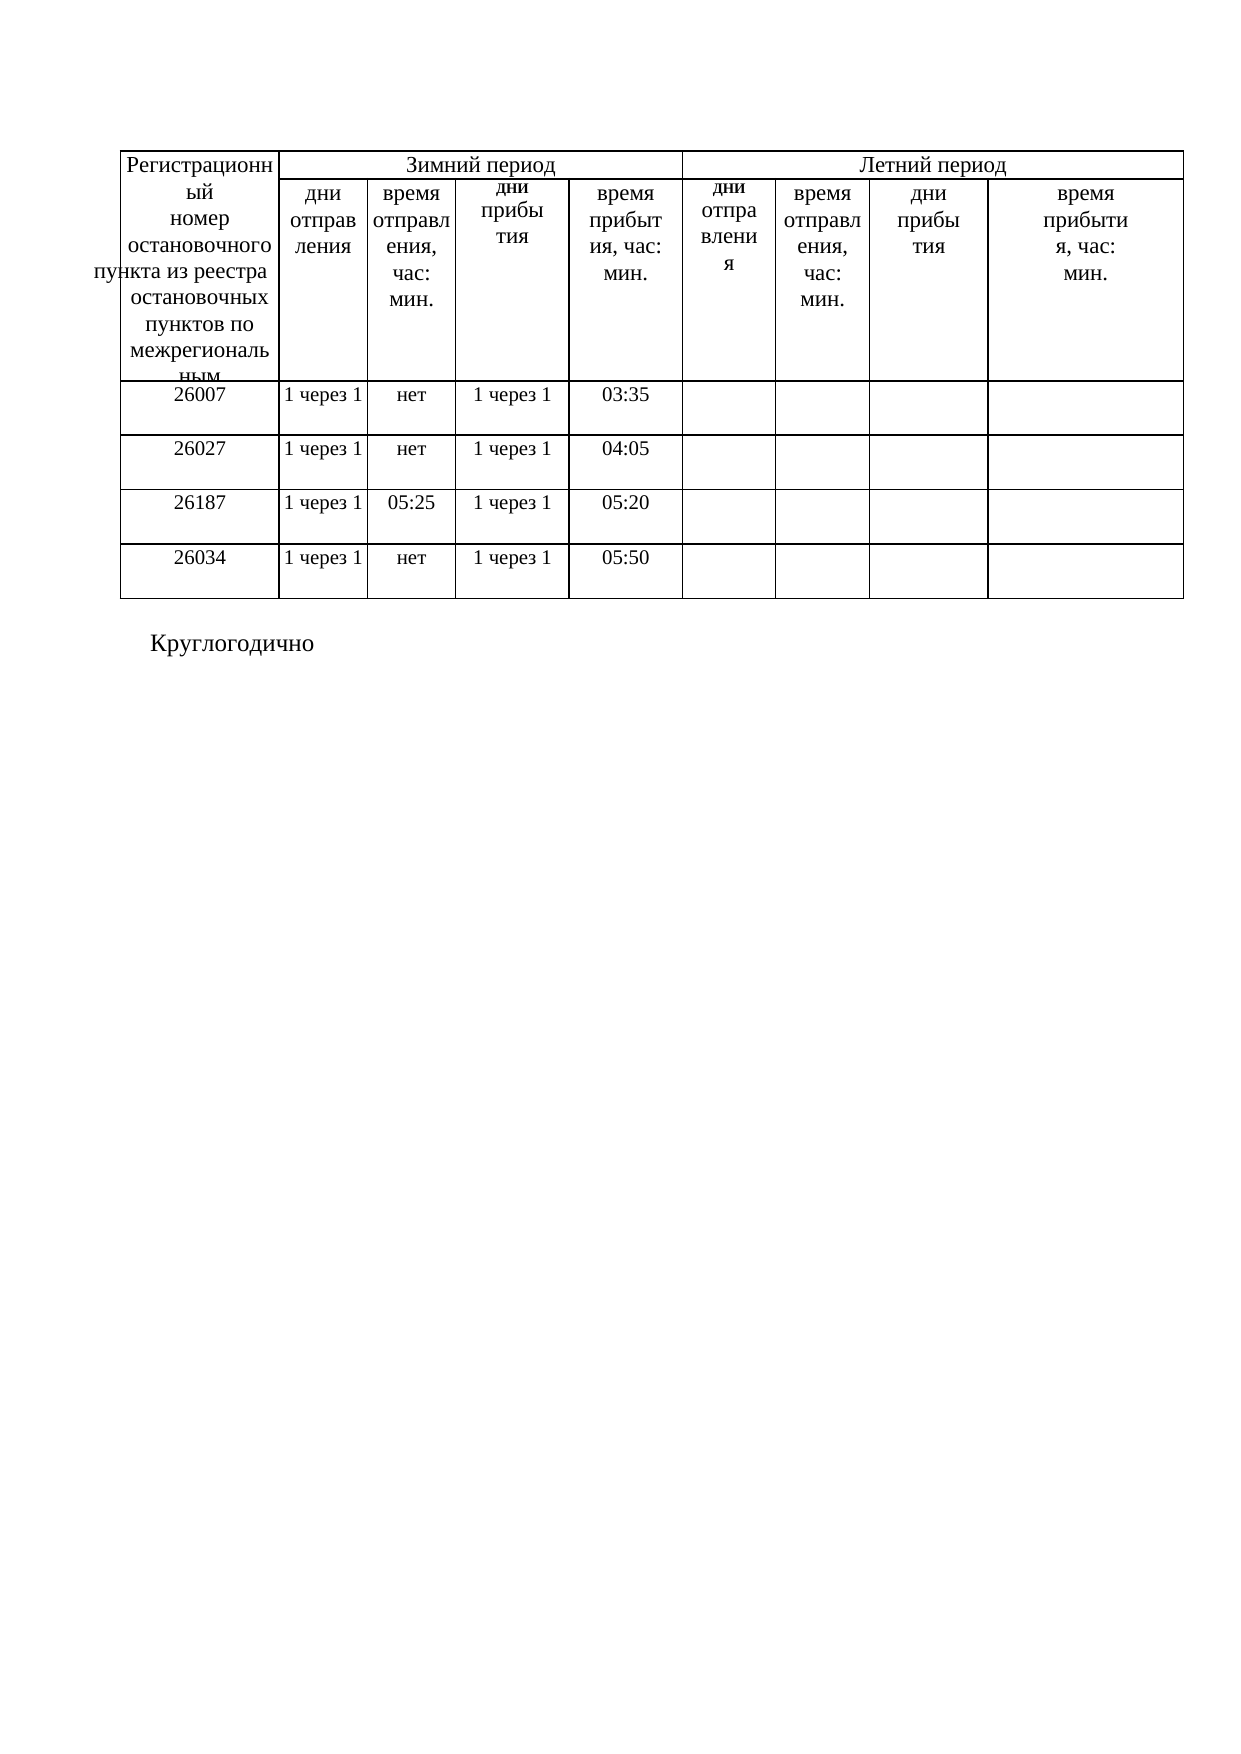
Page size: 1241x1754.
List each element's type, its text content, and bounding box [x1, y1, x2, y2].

table_cell [776, 490, 869, 543]
table_cell [683, 436, 775, 489]
table_cell 04:05 [570, 436, 682, 489]
table_cell [989, 545, 1183, 597]
table_cell нет [368, 545, 455, 597]
table_cell [989, 490, 1183, 543]
text Круглогодично [150, 628, 1090, 657]
table_cell 26187 [121, 490, 278, 543]
table_cell [683, 382, 775, 434]
table_cell 05:50 [570, 545, 682, 597]
table_cell 26034 [121, 545, 278, 597]
table_header Летний период [683, 152, 1183, 178]
table_cell время прибыт ия, час: мин. [570, 180, 682, 380]
table_cell 1 через 1 [456, 436, 568, 489]
table_cell [870, 436, 987, 489]
table_cell [683, 545, 775, 597]
table_cell дни отправ ления [280, 180, 367, 380]
table_cell [989, 382, 1183, 434]
table_header Зимний период [280, 152, 682, 178]
table_cell [870, 490, 987, 543]
table_cell 1 через 1 [456, 545, 568, 597]
table_cell время отправл ения, час: мин. [368, 180, 455, 380]
table_cell нет [368, 436, 455, 489]
table_cell 1 через 1 [456, 490, 568, 543]
table_cell [776, 382, 869, 434]
table_cell 1 через 1 [280, 490, 367, 543]
table_cell дни прибы тия [870, 180, 987, 380]
table_cell 1 через 1 [280, 545, 367, 597]
table_cell 1 через 1 [280, 436, 367, 489]
table_cell [870, 545, 987, 597]
table_cell 03:35 [570, 382, 682, 434]
table_cell 05:25 [368, 490, 455, 543]
table_cell нет [368, 382, 455, 434]
table_cell [870, 382, 987, 434]
table_cell время отправл ения, час: мин. [776, 180, 869, 380]
table_cell [776, 436, 869, 489]
table_cell [776, 545, 869, 597]
table_header Регистрационный номер остановочного пункта из реестра остановочных пунктов по межрегиональным маршрутам регулярных перевозок [121, 152, 278, 380]
table_cell [683, 490, 775, 543]
table_cell 26027 [121, 436, 278, 489]
table_cell 26007 [121, 382, 278, 434]
table_cell 05:20 [570, 490, 682, 543]
table_cell ДНИ прибы тия [456, 180, 568, 380]
table_cell 1 через 1 [456, 382, 568, 434]
table_cell ДНИ отпра влени я [683, 180, 775, 380]
table_cell время прибыти я, час: мин. [989, 180, 1183, 380]
table_cell 1 через 1 [280, 382, 367, 434]
table_cell [989, 436, 1183, 489]
